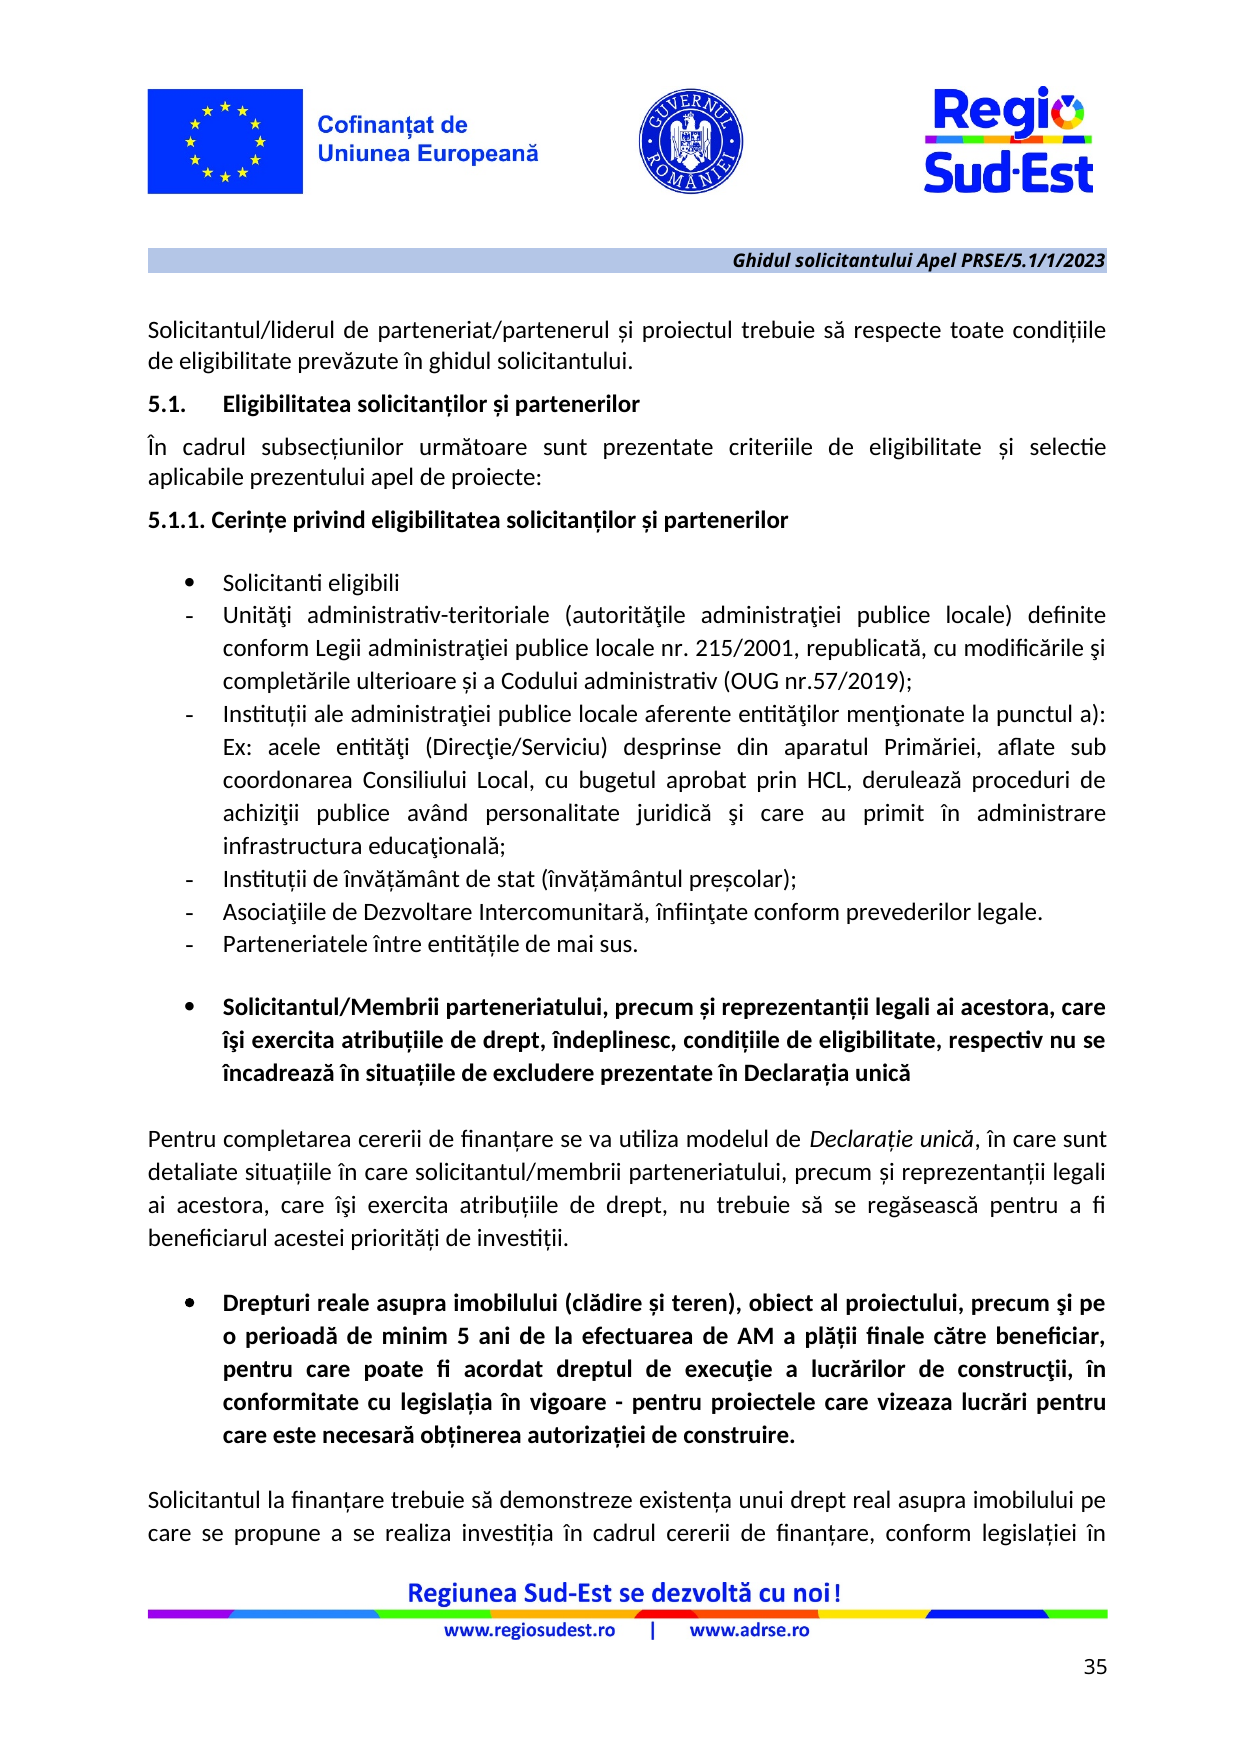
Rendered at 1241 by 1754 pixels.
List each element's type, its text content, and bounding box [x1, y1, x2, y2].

text Solicitantul/liderul de parteneriat/partenerul și proiectul trebuie să respecte toate condițiile de eligibilitate prevăzute în ghidul solicitantului. [148, 314, 1107, 375]
list Solicitanti eligibili [185, 567, 1107, 598]
picture [147, 1582, 1108, 1640]
list Solicitantul/Membrii parteneriatului, precum și reprezentanții legali ai acestora, care îşi exercita atribuțiile de drept, îndeplinesc, condițiile de eligibilitate, respectiv nu se încadrează în situațiile de excludere prezentate în Declarația unică [185, 991, 1107, 1088]
text În cadrul subsecțiunilor următoare sunt prezentate criteriile de eligibilitate şi selectie aplicabile prezentului apel de proiecte: [148, 431, 1107, 492]
picture [147, 86, 1093, 195]
text Pentru completarea cererii de finanțare se va utiliza modelul de Declarație unică, în care sunt detaliate situațiile în care solicitantul/membrii parteneriatului, precum și reprezentanții legali ai acestora, care îşi exercita atribuțiile de drept, nu trebuie să se regăsească pentru a fi beneficiarul acestei priorități de investiții. [148, 1123, 1107, 1252]
list Instituții de învățământ de stat (învățământul preșcolar); [185, 863, 1107, 893]
list Drepturi reale asupra imobilului (clădire și teren), obiect al proiectului, precum şi pe o perioadă de minim 5 ani de la efectuarea de AM a plății finale către beneficiar, pentru care poate fi acordat dreptul de execuţie a lucrărilor de construcţii, în conformitate cu legislația în vigoare - pentru proiectele care vizeaza lucrări pentru care este necesară obținerea autorizației de construire. [185, 1287, 1107, 1449]
list Parteneriatele între entitățile de mai sus. [185, 929, 1107, 959]
list Unităţi administrativ-teritoriale (autorităţile administraţiei publice locale) definite conform Legii administraţiei publice locale nr. 215/2001, republicată, cu modificările şi completările ulterioare și a Codului administrativ (OUG nr.57/2019); [185, 599, 1107, 696]
list Instituții ale administraţiei publice locale aferente entităţilor menţionate la punctul a): Ex: acele entităţi (Direcţie/Serviciu) desprinse din aparatul Primăriei, aflate sub coordonarea Consiliului Local, cu bugetul aprobat prin HCL, derulează proceduri de achiziţii publice având personalitate juridică şi care au primit în administrare infrastructura educaţională; [185, 698, 1107, 860]
subtitle Eligibilitatea solicitanţilor şi partenerilor [148, 388, 1107, 418]
subtitle 5.1.1. Cerințe privind eligibilitatea solicitanților și partenerilor [148, 504, 1107, 535]
list Asociaţiile de Dezvoltare Intercomunitară, înfiinţate conform prevederilor legale. [185, 896, 1107, 926]
